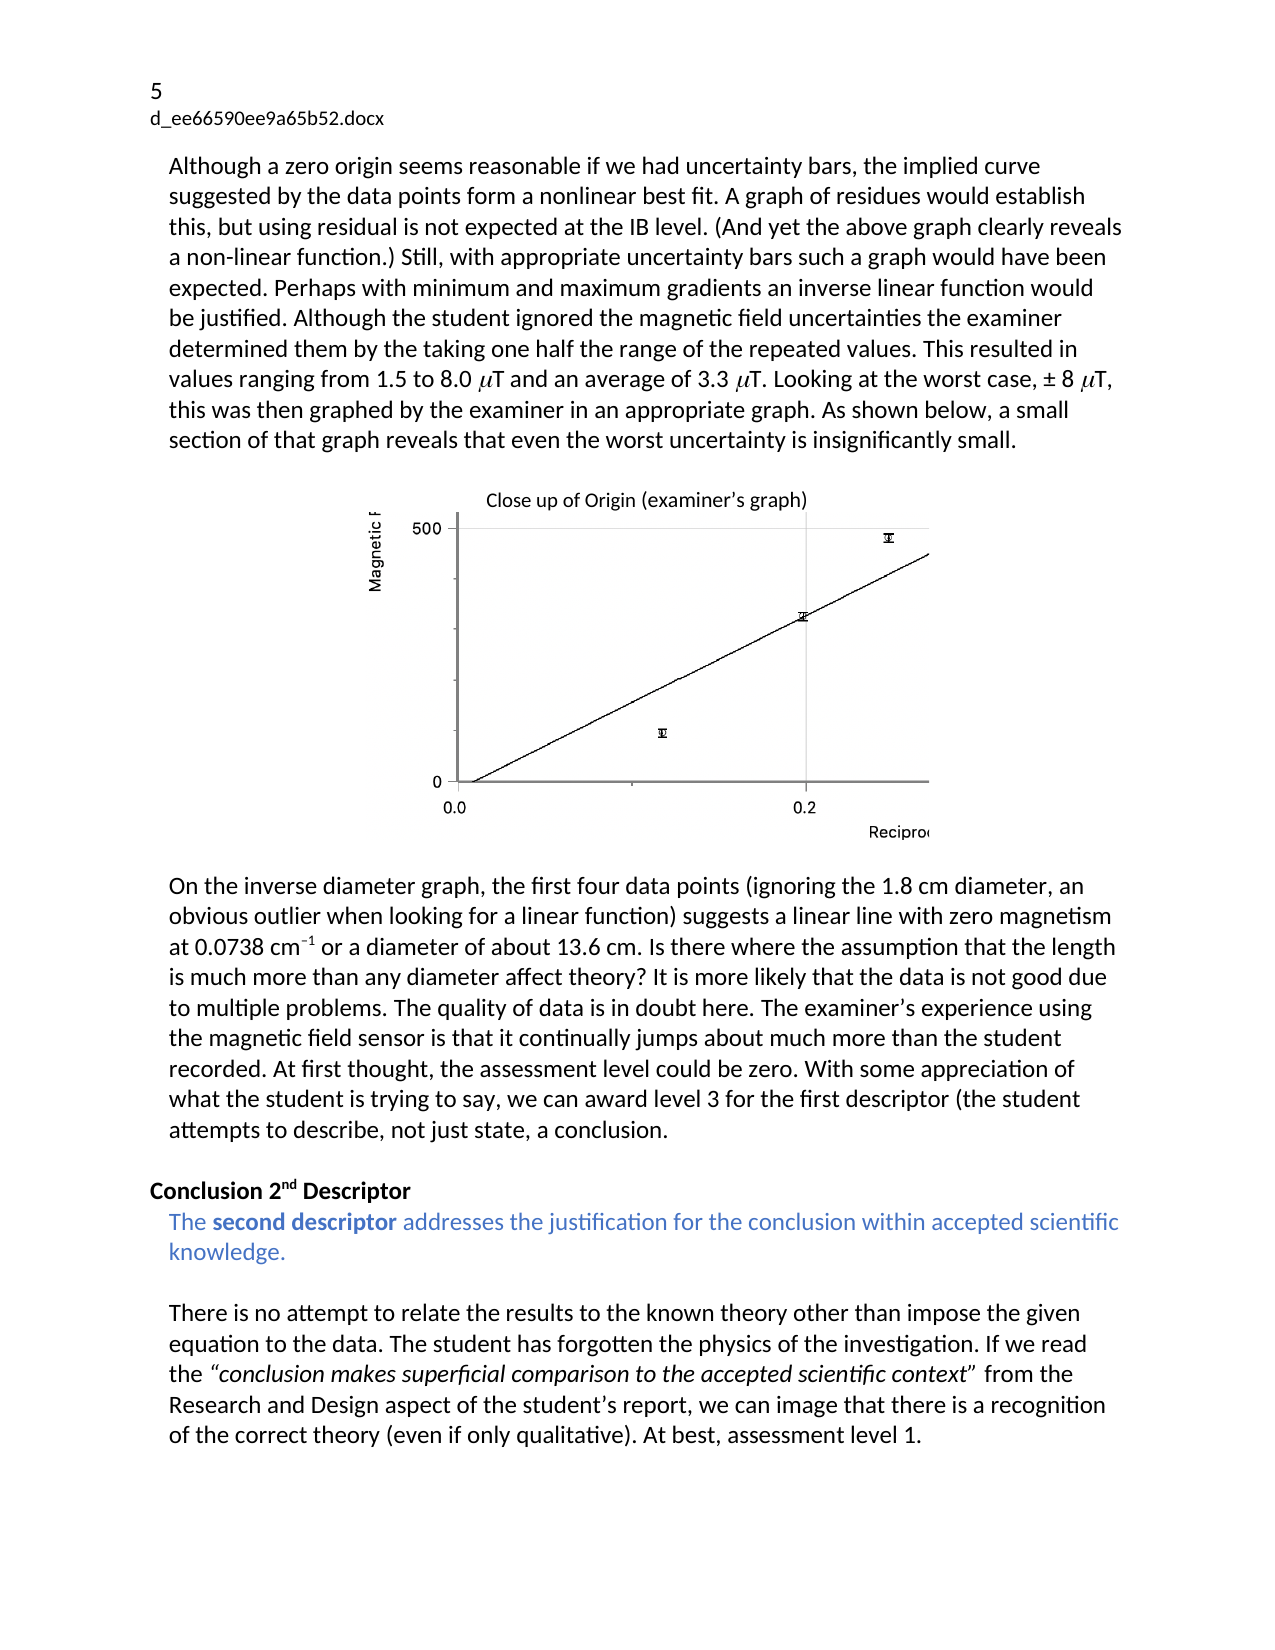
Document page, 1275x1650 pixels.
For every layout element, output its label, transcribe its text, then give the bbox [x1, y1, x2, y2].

text Although a zero origin seems reasonable if we had uncertainty bars, the implied curve suggested by the data points form a nonlinear best fit. A graph of residues would establish this, but using residual is not expected at the IB level. (And yet the above graph clearly reveals a non-linear function.) Still, with appropriate uncertainty bars such a graph would have been expected. Perhaps with minimum and maximum gradients an inverse linear function would be justified. Although the student ignored the magnetic field uncertainties the examiner determined them by the taking one half the range of the repeated values. This resulted in values ranging from 1.5 to 8.0 T and an average of 3.3 T. Looking at the worst case, ± 8 T, this was then graphed by the examiner in an appropriate graph. As shown below, a small section of that graph reveals that even the worst uncertainty is insignificantly small. [169, 150, 1125, 455]
text Conclusion 2nd Descriptor [150, 1175, 1125, 1206]
text The second descriptor addresses the justification for the conclusion within accepted scientific knowledge. [169, 1206, 1125, 1267]
picture [364, 512, 930, 840]
text On the inverse diameter graph, the first four data points (ignoring the 1.8 cm diameter, an obvious outlier when looking for a linear function) suggests a linear line with zero magnetism at 0.0738 cm–1 or a diameter of about 13.6 cm. Is there where the assumption that the length is much more than any diameter affect theory? It is more likely that the data is not good due to multiple problems. The quality of data is in doubt here. The examiner’s experience using the magnetic field sensor is that it continually jumps about much more than the student recorded. At first thought, the assessment level could be zero. With some appreciation of what the student is trying to say, we can award level 3 for the first descriptor (the student attempts to describe, not just state, a conclusion. [169, 870, 1125, 1145]
text Close up of Origin (examiner’s graph) [169, 486, 1125, 512]
text There is no attempt to relate the results to the known theory other than impose the given equation to the data. The student has forgotten the physics of the investigation. If we read the “conclusion makes superficial comparison to the accepted scientific context” from the Research and Design aspect of the student’s report, we can image that there is a recognition of the correct theory (even if only qualitative). At best, assessment level 1. [169, 1297, 1125, 1450]
